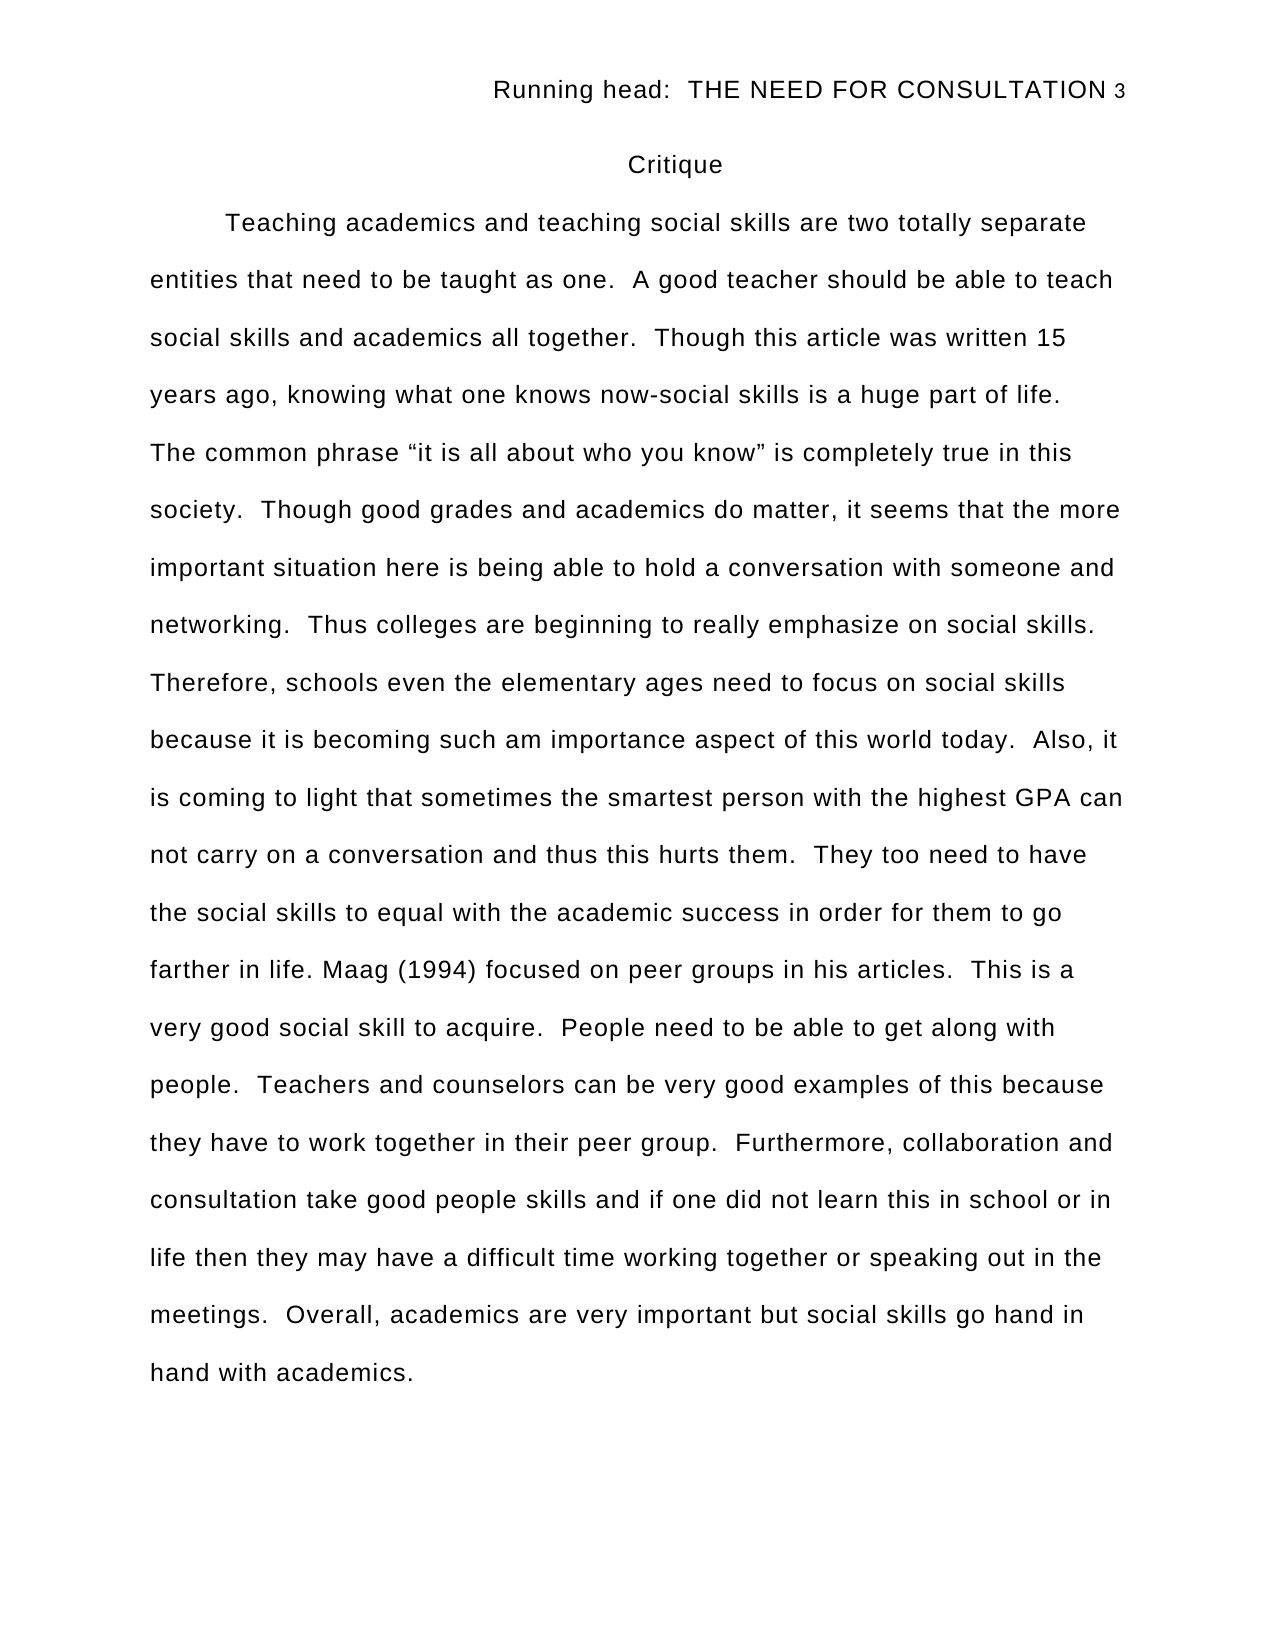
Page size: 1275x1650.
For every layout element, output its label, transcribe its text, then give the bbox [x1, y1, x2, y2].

text Critique [150, 150, 1125, 179]
text Teaching academics and teaching social skills are two totally separate entities that need to be taught as one. A good teacher should be able to teach social skills and academics all together. Though this article was written 15 years ago, knowing what one knows now-social skills is a huge part of life. The common phrase “it is all about who you know” is completely true in this society. Though good grades and academics do matter, it seems that the more important situation here is being able to hold a conversation with someone and networking. Thus colleges are beginning to really emphasize on social skills. Therefore, schools even the elementary ages need to focus on social skills because it is becoming such am importance aspect of this world today. Also, it is coming to light that sometimes the smartest person with the highest GPA can not carry on a conversation and thus this hurts them. They too need to have the social skills to equal with the academic success in order for them to go farther in life. Maag (1994) focused on peer groups in his articles. This is a very good social skill to acquire. People need to be able to get along with people. Teachers and counselors can be very good examples of this because they have to work together in their peer group. Furthermore, collaboration and consultation take good people skills and if one did not learn this in school or in life then they may have a difficult time working together or speaking out in the meetings. Overall, academics are very important but social skills go hand in hand with academics. [150, 207, 1125, 1386]
